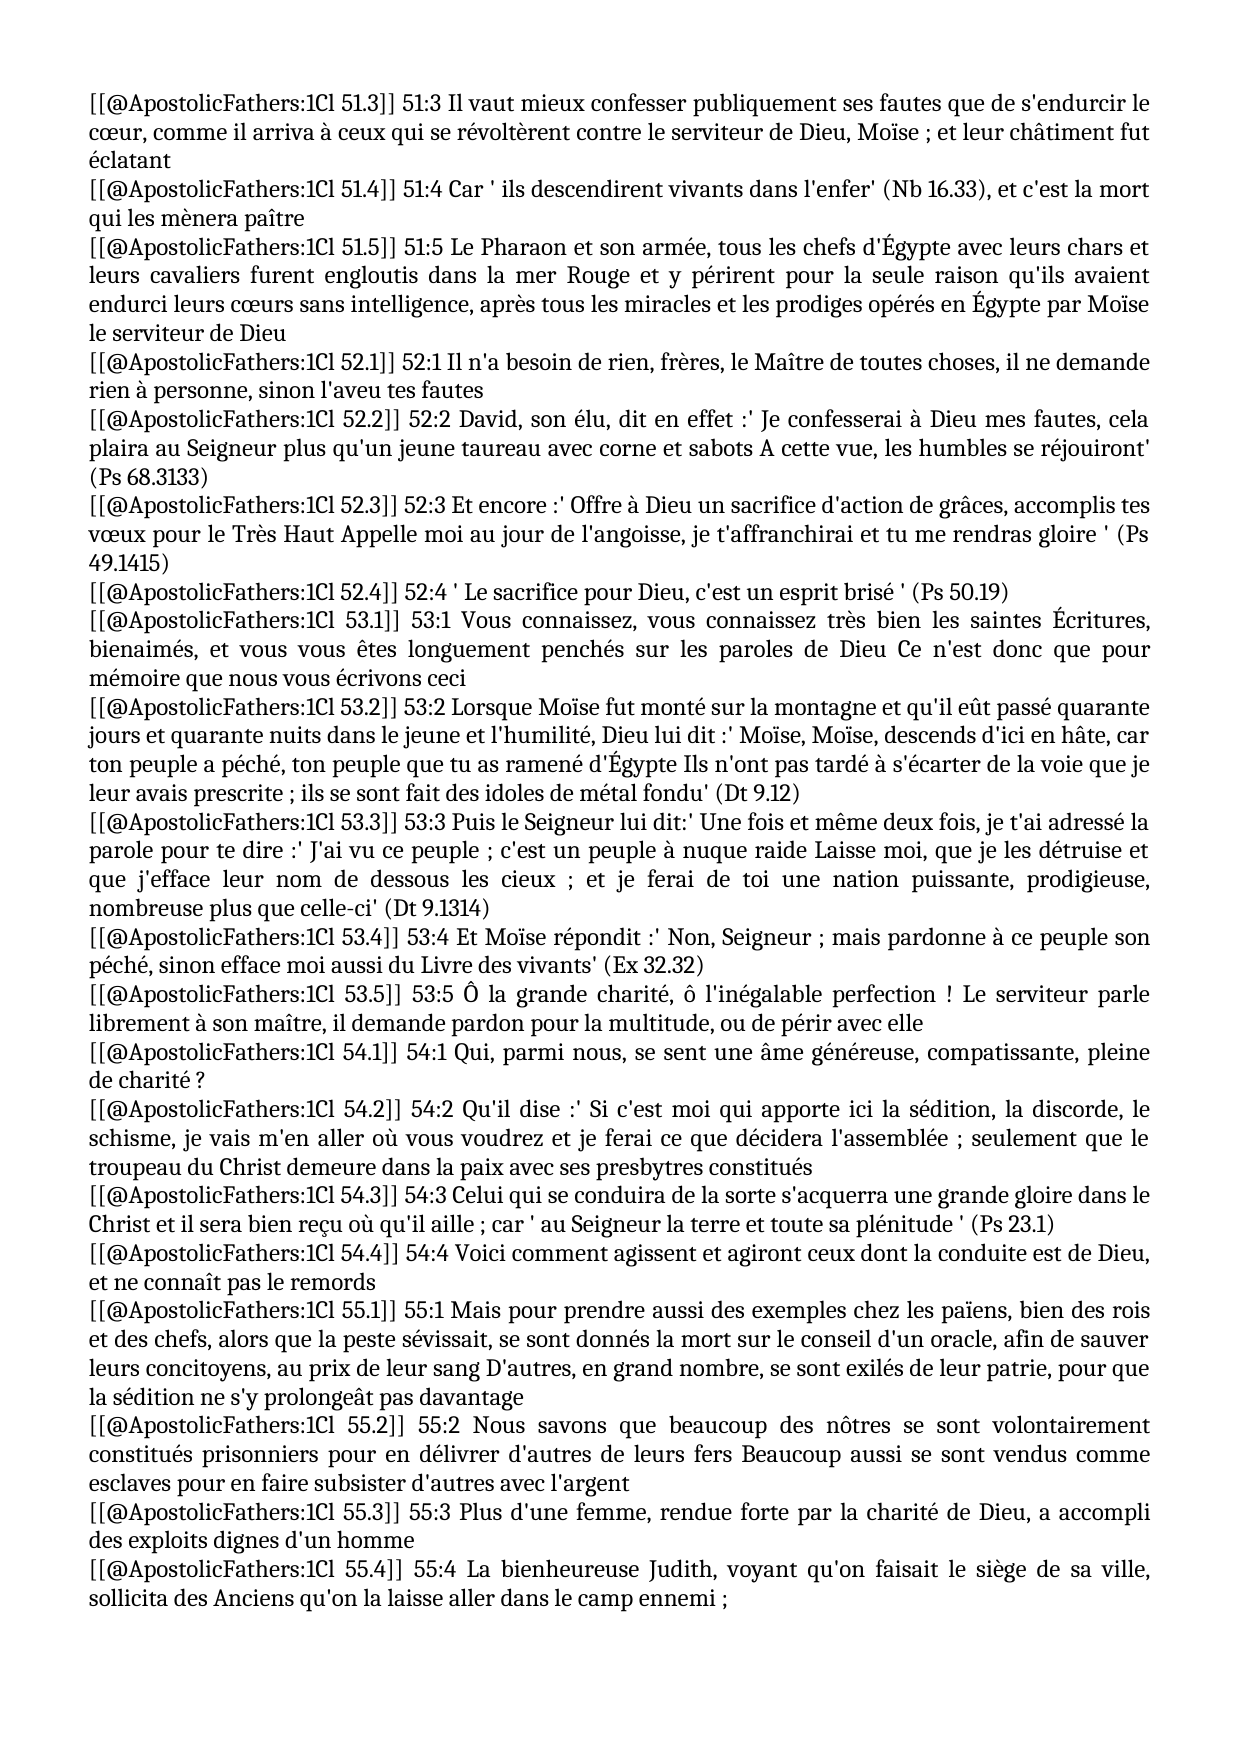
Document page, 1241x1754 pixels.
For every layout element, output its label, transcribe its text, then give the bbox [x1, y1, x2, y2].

text [[@ApostolicFathers:1Cl 51.4]] 51:4 Car ' ils descendirent vivants dans l'enfer' (Nb 16.33), et c'est la mort qui les mènera paître [89, 175, 1152, 232]
text [[@ApostolicFathers:1Cl 55.1]] 55:1 Mais pour prendre aussi des exemples chez les païens, bien des rois et des chefs, alors que la peste sévissait, se sont donnés la mort sur le conseil d'un oracle, afin de sauver leurs concitoyens, au prix de leur sang D'autres, en grand nombre, se sont exilés de leur patrie, pour que la sédition ne s'y prolongeât pas davantage [89, 1296, 1152, 1411]
text [[@ApostolicFathers:1Cl 54.4]] 54:4 Voici comment agissent et agiront ceux dont la conduite est de Dieu, et ne connaît pas le remords [89, 1239, 1152, 1296]
text [[@ApostolicFathers:1Cl 53.1]] 53:1 Vous connaissez, vous connaissez très bien les saintes Écritures, bienaimés, et vous vous êtes longuement penchés sur les paroles de Dieu Ce n'est donc que pour mémoire que nous vous écrivons ceci [89, 606, 1152, 692]
text [[@ApostolicFathers:1Cl 52.2]] 52:2 David, son élu, dit en effet :' Je confesserai à Dieu mes fautes, cela plaira au Seigneur plus qu'un jeune taureau avec corne et sabots A cette vue, les humbles se réjouiront' (Ps 68.3133) [89, 405, 1152, 491]
text [[@ApostolicFathers:1Cl 51.3]] 51:3 Il vaut mieux confesser publiquement ses fautes que de s'endurcir le cœur, comme il arriva à ceux qui se révoltèrent contre le serviteur de Dieu, Moïse ; et leur châtiment fut éclatant [89, 89, 1152, 175]
text [[@ApostolicFathers:1Cl 53.5]] 53:5 Ô la grande charité, ô l'inégalable perfection ! Le serviteur parle librement à son maître, il demande pardon pour la multitude, ou de périr avec elle [89, 980, 1152, 1037]
text [[@ApostolicFathers:1Cl 53.2]] 53:2 Lorsque Moïse fut monté sur la montagne et qu'il eût passé quarante jours et quarante nuits dans le jeune et l'humilité, Dieu lui dit :' Moïse, Moïse, descends d'ici en hâte, car ton peuple a péché, ton peuple que tu as ramené d'Égypte Ils n'ont pas tardé à s'écarter de la voie que je leur avais prescrite ; ils se sont fait des idoles de métal fondu' (Dt 9.12) [89, 692, 1152, 807]
text [[@ApostolicFathers:1Cl 54.2]] 54:2 Qu'il dise :' Si c'est moi qui apporte ici la sédition, la discorde, le schisme, je vais m'en aller où vous voudrez et je ferai ce que décidera l'assemblée ; seulement que le troupeau du Christ demeure dans la paix avec ses presbytres constitués [89, 1095, 1152, 1181]
text [[@ApostolicFathers:1Cl 54.1]] 54:1 Qui, parmi nous, se sent une âme généreuse, compatissante, pleine de charité ? [89, 1037, 1152, 1095]
text [[@ApostolicFathers:1Cl 52.4]] 52:4 ' Le sacrifice pour Dieu, c'est un esprit brisé ' (Ps 50.19) [89, 577, 1152, 606]
text [[@ApostolicFathers:1Cl 52.1]] 52:1 Il n'a besoin de rien, frères, le Maître de toutes choses, il ne demande rien à personne, sinon l'aveu tes fautes [89, 347, 1152, 405]
text [[@ApostolicFathers:1Cl 55.3]] 55:3 Plus d'une femme, rendue forte par la charité de Dieu, a accompli des exploits dignes d'un homme [89, 1497, 1152, 1555]
text [[@ApostolicFathers:1Cl 55.2]] 55:2 Nous savons que beaucoup des nôtres se sont volontairement constitués prisonniers pour en délivrer d'autres de leurs fers Beaucoup aussi se sont vendus comme esclaves pour en faire subsister d'autres avec l'argent [89, 1411, 1152, 1497]
text [[@ApostolicFathers:1Cl 54.3]] 54:3 Celui qui se conduira de la sorte s'acquerra une grande gloire dans le Christ et il sera bien reçu où qu'il aille ; car ' au Seigneur la terre et toute sa plénitude ' (Ps 23.1) [89, 1181, 1152, 1239]
text [[@ApostolicFathers:1Cl 53.4]] 53:4 Et Moïse répondit :' Non, Seigneur ; mais pardonne à ce peuple son péché, sinon efface moi aussi du Livre des vivants' (Ex 32.32) [89, 922, 1152, 980]
text [[@ApostolicFathers:1Cl 55.4]] 55:4 La bienheureuse Judith, voyant qu'on faisait le siège de sa ville, sollicita des Anciens qu'on la laisse aller dans le camp ennemi ; [89, 1555, 1152, 1612]
text [[@ApostolicFathers:1Cl 53.3]] 53:3 Puis le Seigneur lui dit:' Une fois et même deux fois, je t'ai adressé la parole pour te dire :' J'ai vu ce peuple ; c'est un peuple à nuque raide Laisse moi, que je les détruise et que j'efface leur nom de dessous les cieux ; et je ferai de toi une nation puissante, prodigieuse, nombreuse plus que celle-ci' (Dt 9.1314) [89, 807, 1152, 922]
text [[@ApostolicFathers:1Cl 52.3]] 52:3 Et encore :' Offre à Dieu un sacrifice d'action de grâces, accomplis tes vœux pour le Très Haut Appelle moi au jour de l'angoisse, je t'affranchirai et tu me rendras gloire ' (Ps 49.1415) [89, 491, 1152, 577]
text [[@ApostolicFathers:1Cl 51.5]] 51:5 Le Pharaon et son armée, tous les chefs d'Égypte avec leurs chars et leurs cavaliers furent engloutis dans la mer Rouge et y périrent pour la seule raison qu'ils avaient endurci leurs cœurs sans intelligence, après tous les miracles et les prodiges opérés en Égypte par Moïse le serviteur de Dieu [89, 232, 1152, 347]
